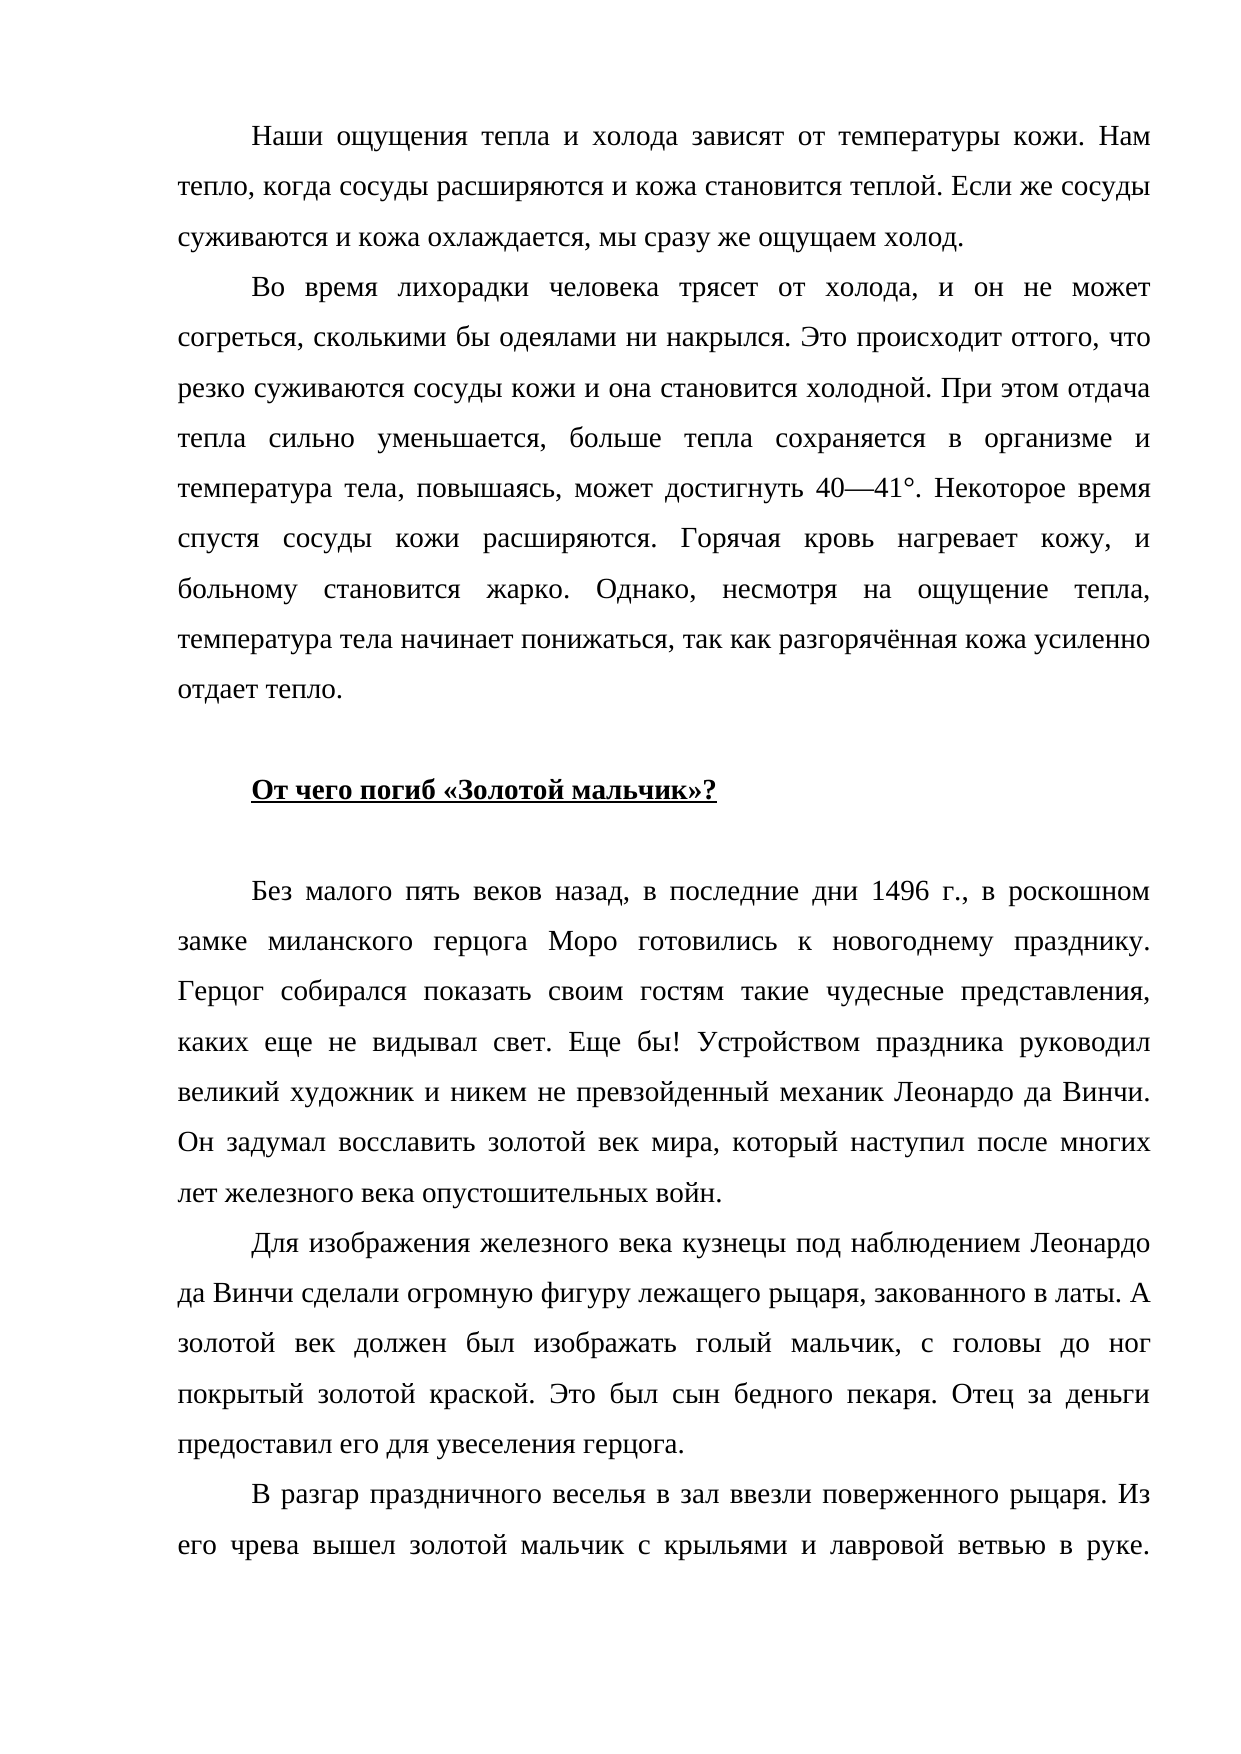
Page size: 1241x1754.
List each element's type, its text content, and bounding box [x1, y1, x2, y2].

text Во время лихорадки человека трясет от холода, и он не может согреться, сколькими бы одеялами ни накрылся. Это происходит оттого, что резко суживаются сосуды кожи и она становится холодной. При этом отдача тепла сильно уменьшается, больше тепла сохраняется в организме и температура тела, повышаясь, может достигнуть 40—41°. Некоторое время спустя сосуды кожи расширяются. Горячая кровь нагревает кожу, и больному становится жарко. Однако, несмотря на ощущение тепла, температура тела начинает понижаться, так как разгорячённая кожа усиленно отдает тепло. [177, 269, 1152, 705]
text Без малого пять веков назад, в последние дни 1496 г., в роскошном замке миланского герцога Моро готовились к новогоднему празднику. Герцог собирался показать своим гостям такие чудесные представления, каких еще не видывал свет. Еще бы! Устройством праздника руководил великий художник и никем не превзойденный механик Леонардо да Винчи. Он задумал восславить золотой век мира, который наступил после многих лет железного века опустошительных войн. [177, 873, 1152, 1208]
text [177, 1477, 1152, 1560]
subtitle От чего погиб «Золотой мальчик»? [177, 772, 1152, 806]
text Для изображения железного века кузнецы под наблюдением Леонардо да Винчи сделали огромную фигуру лежащего рыцаря, закованного в латы. А золотой век должен был изображать голый мальчик, с головы до ног покрытый золотой краской. Это был сын бедного пекаря. Отец за деньги предоставил его для увеселения герцога. [177, 1225, 1152, 1460]
text Наши ощущения тепла и холода зависят от температуры кожи. Нам тепло, когда сосуды расширяются и кожа становится теплой. Если же сосуды суживаются и кожа охлаждается, мы сразу же ощущаем холод. [177, 118, 1152, 252]
